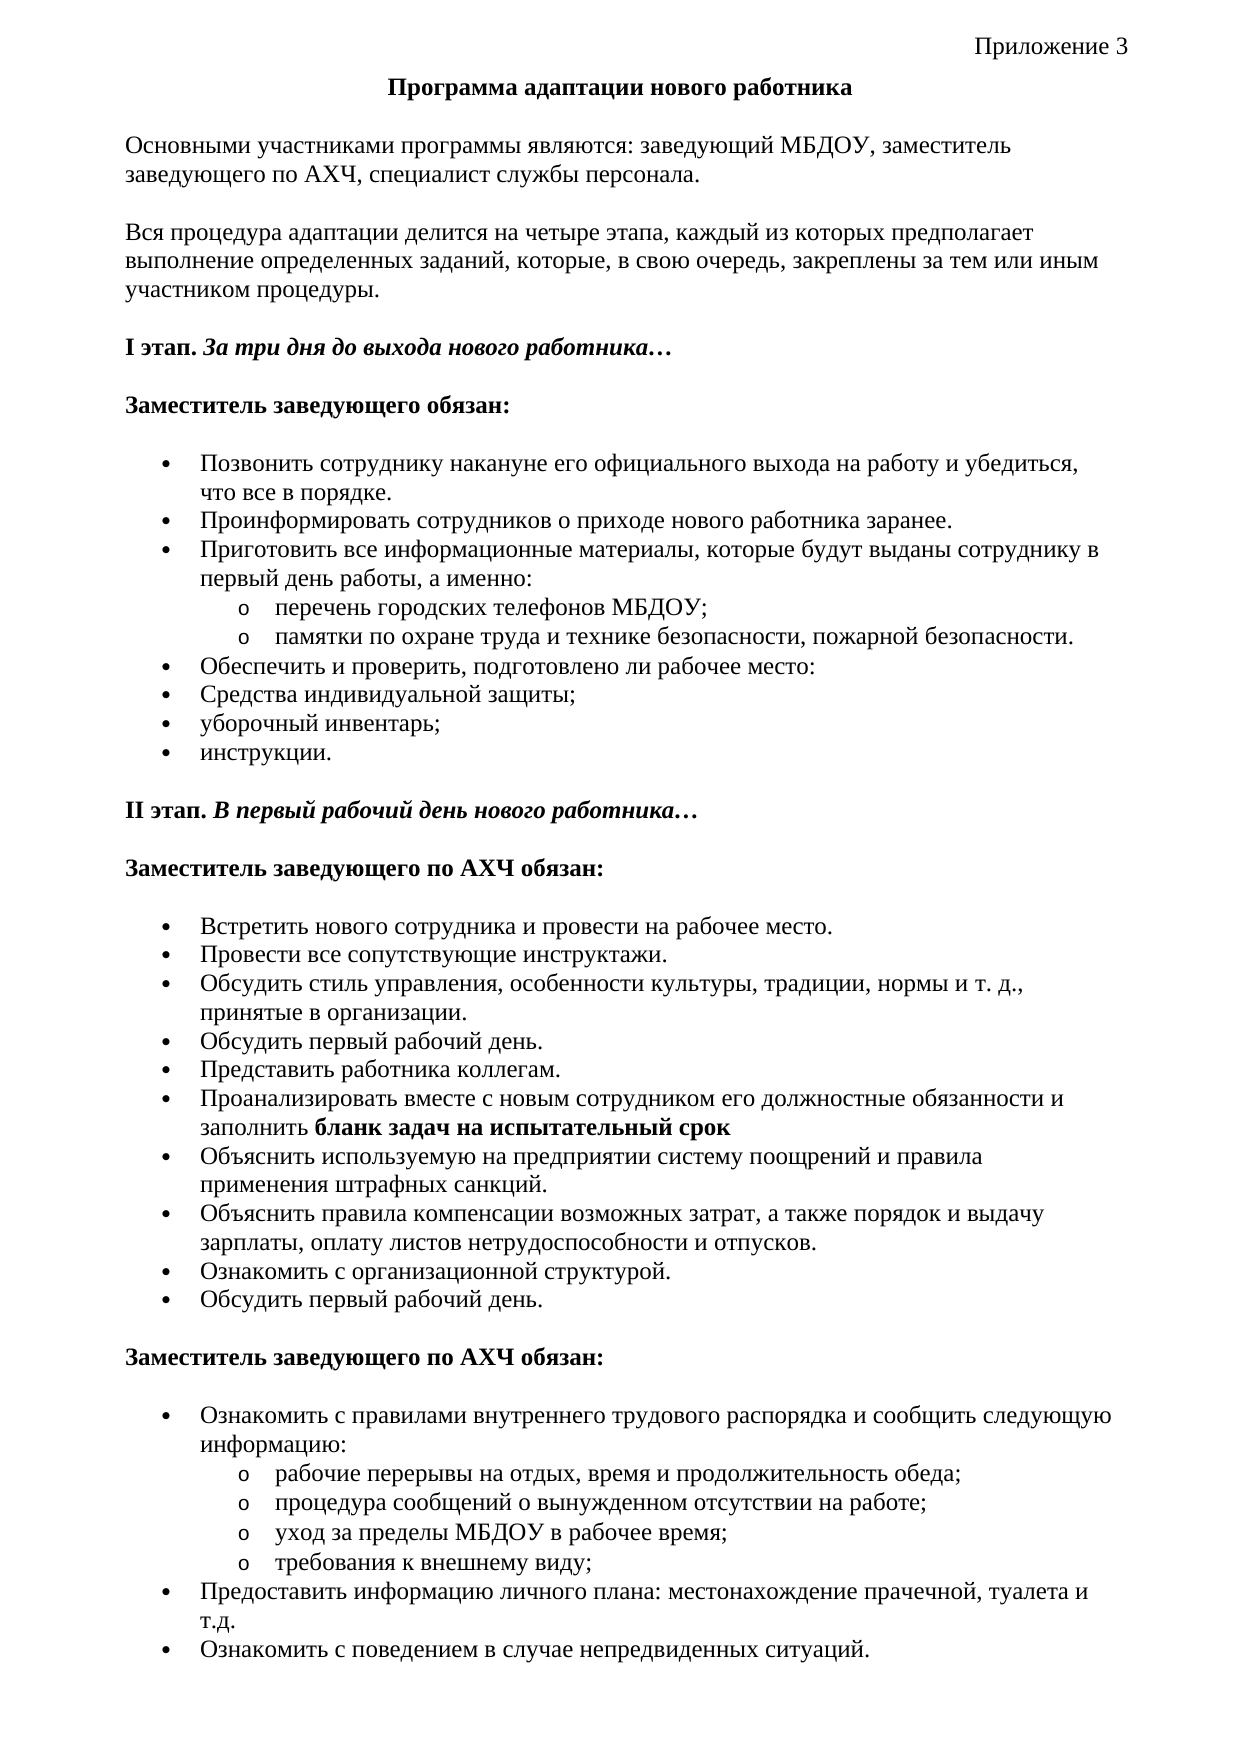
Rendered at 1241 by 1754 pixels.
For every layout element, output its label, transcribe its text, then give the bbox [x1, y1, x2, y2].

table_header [112, 60, 1128, 1675]
text Приложение 3 [112, 31, 1128, 59]
